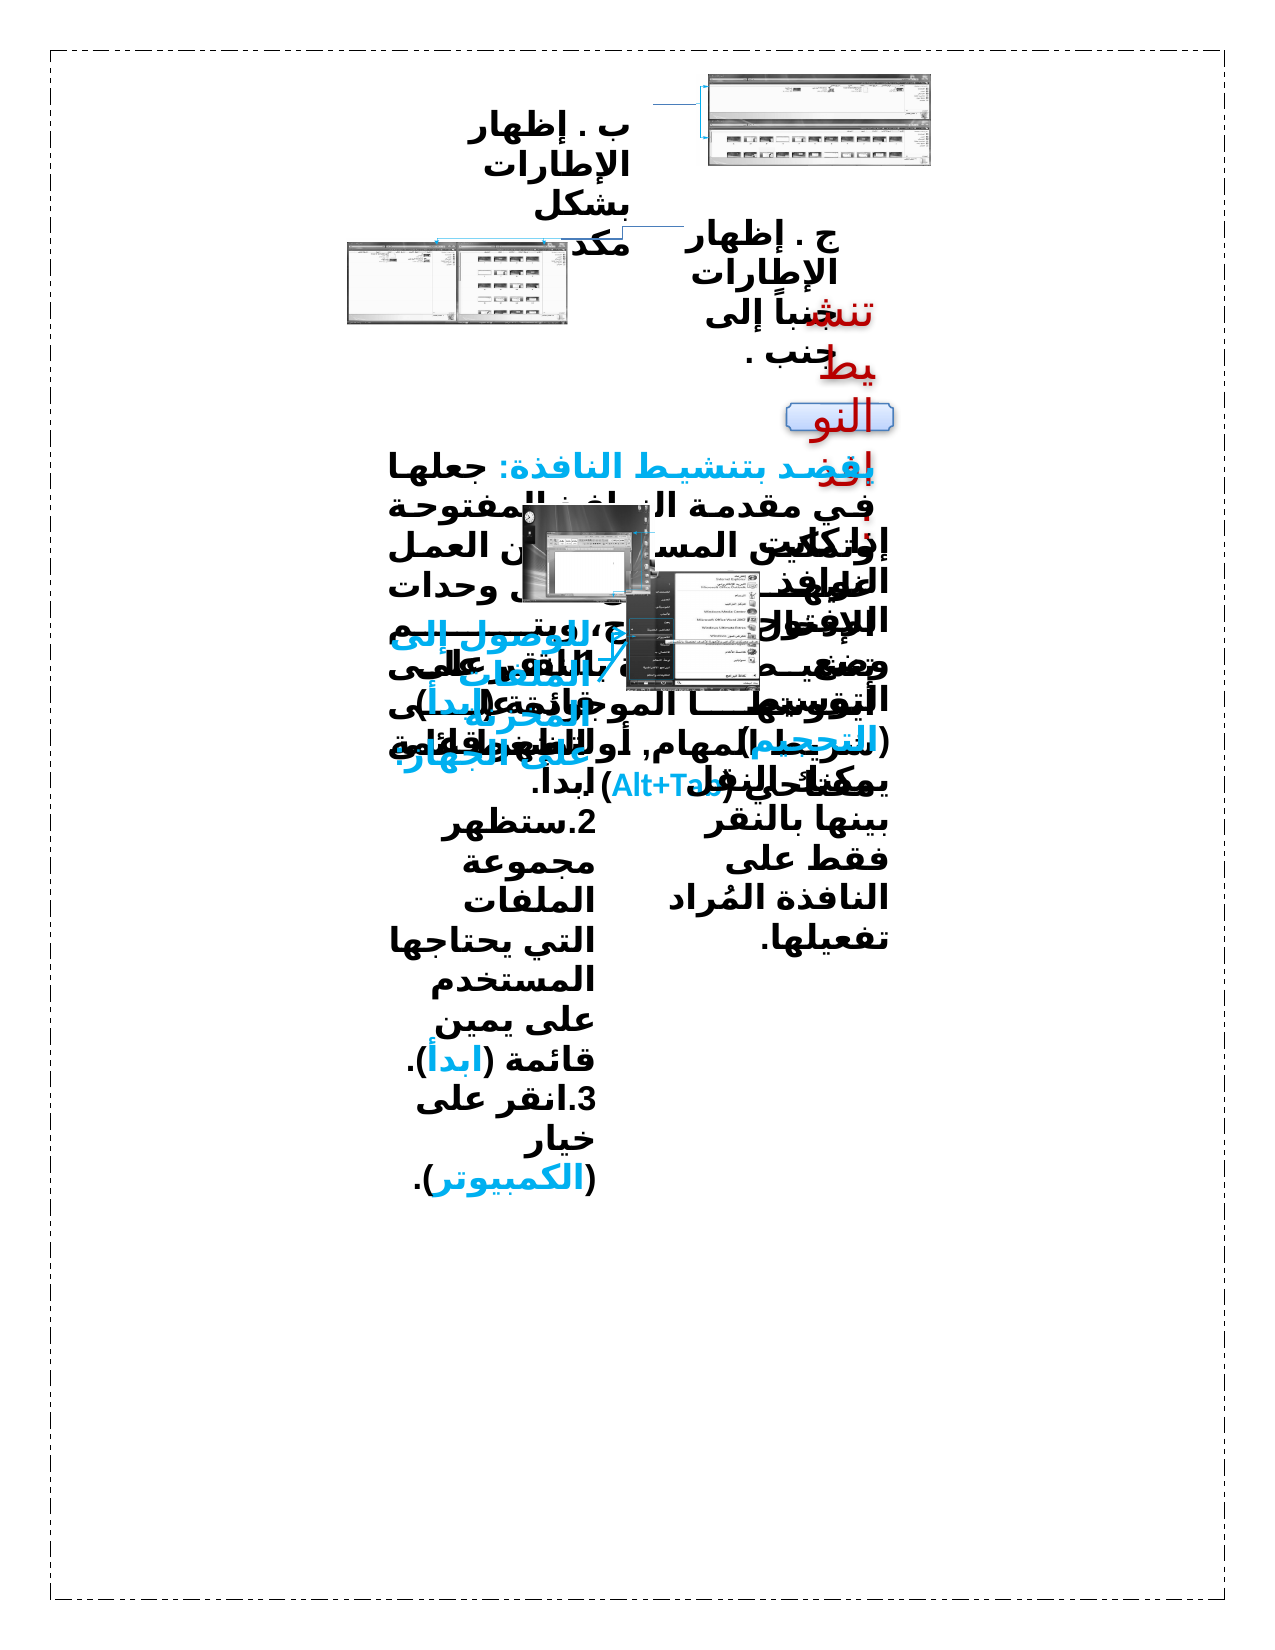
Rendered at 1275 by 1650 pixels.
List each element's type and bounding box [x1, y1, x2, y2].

picture [522, 503, 760, 691]
picture [346, 238, 568, 325]
picture [696, 74, 931, 166]
